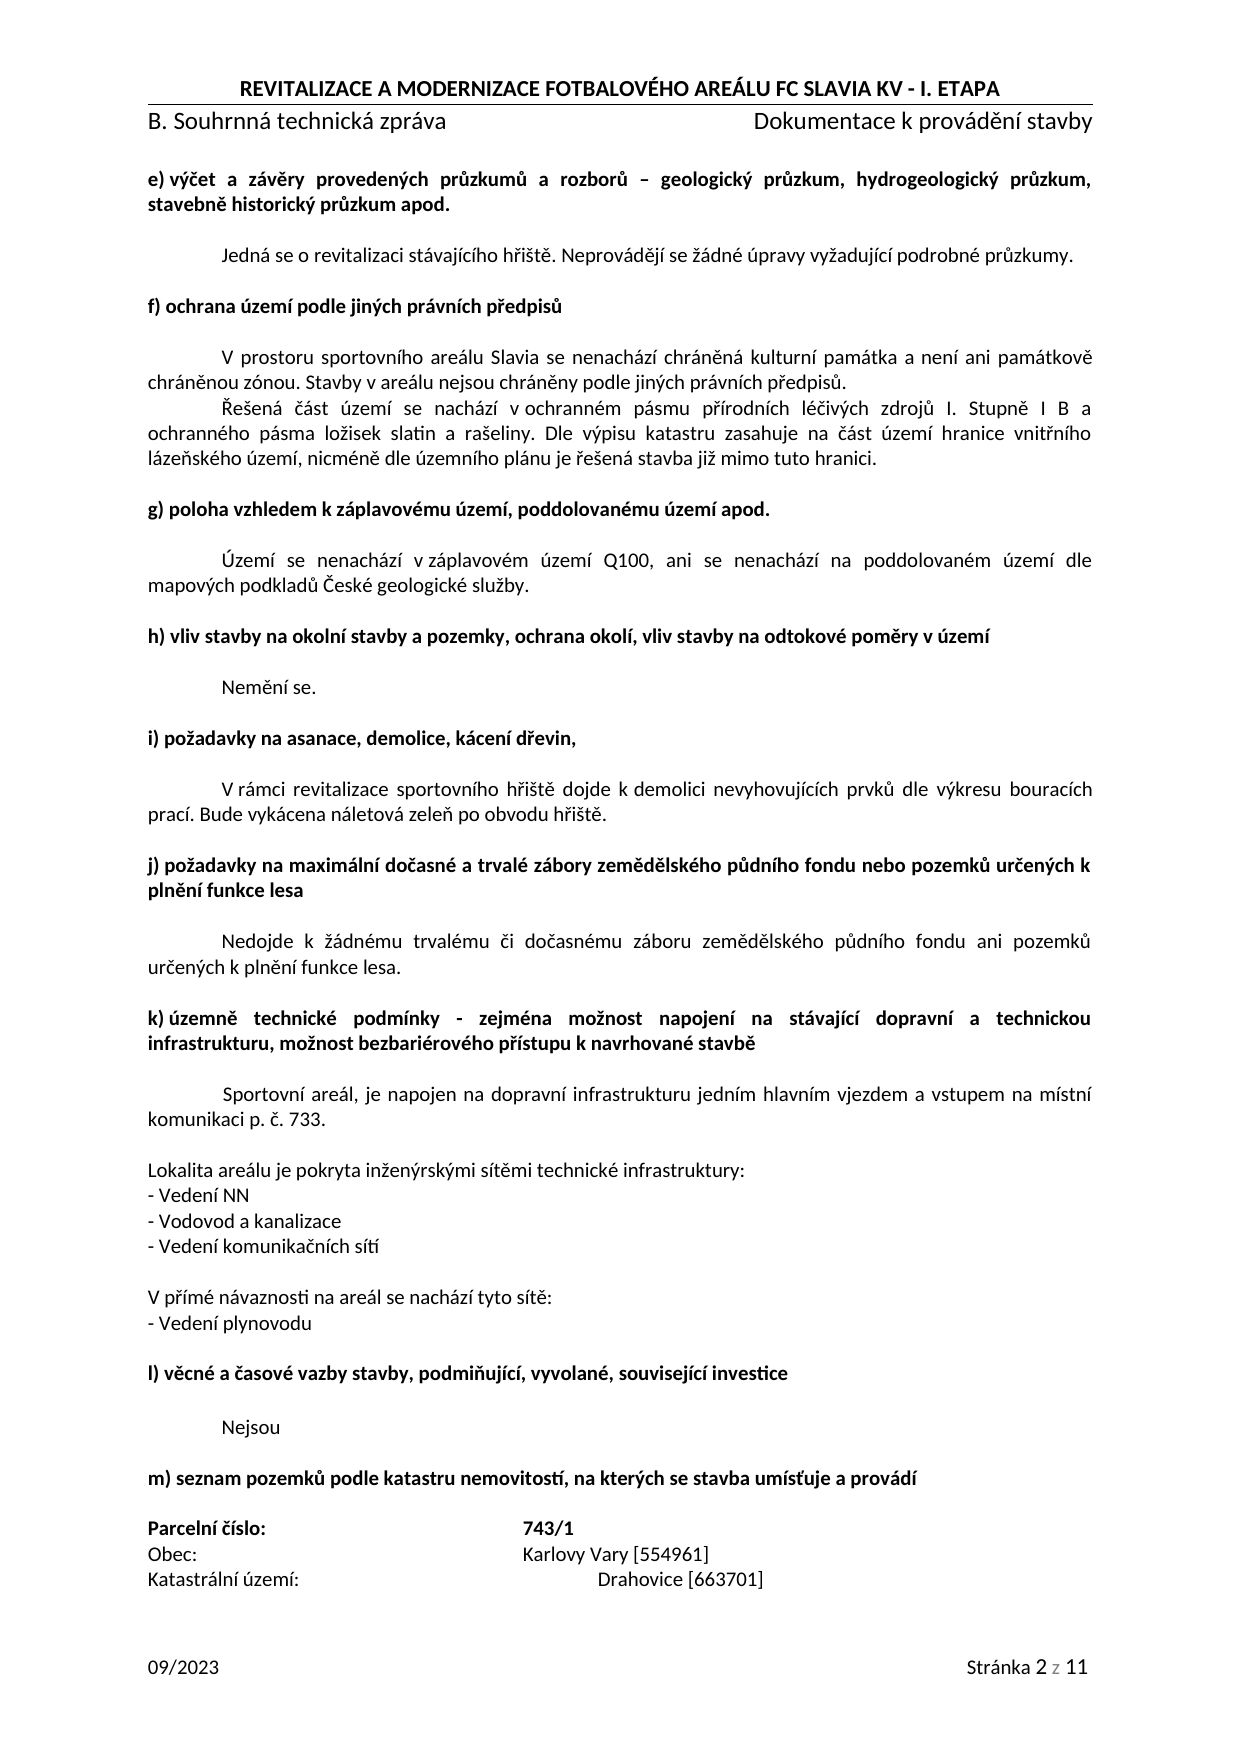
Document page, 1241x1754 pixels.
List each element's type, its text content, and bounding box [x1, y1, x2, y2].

text Řešená část území se nachází v ochranném pásmu přírodních léčivých zdrojů I. Stupně I B a ochranného pásma ložisek slatin a rašeliny. Dle výpisu katastru zasahuje na část území hranice vnitřního lázeňského území, nicméně dle územního plánu je řešená stavba již mimo tuto hranici. [148, 395, 1093, 471]
text g) poloha vzhledem k záplavovému území, poddolovanému území apod. [148, 496, 1093, 522]
text Parcelní číslo: 743/1 [148, 1516, 1093, 1541]
text - Vedení NN [148, 1183, 1093, 1208]
text i) požadavky na asanace, demolice, kácení dřevin, [148, 725, 1093, 751]
text e) výčet a závěry provedených průzkumů a rozborů – geologický průzkum, hydrogeologický průzkum, stavebně historický průzkum apod. [148, 166, 1093, 217]
text Obec: Karlovy Vary [554961] [148, 1541, 1093, 1566]
text l) věcné a časové vazby stavby, podmiňující, vyvolané, související investice [148, 1361, 1093, 1386]
text j) požadavky na maximální dočasné a trvalé zábory zemědělského půdního fondu nebo pozemků určených k plnění funkce lesa [148, 852, 1093, 903]
text Území se nenachází v záplavovém území Q100, ani se nenachází na poddolovaném území dle mapových podkladů České geologické služby. [148, 547, 1093, 598]
text V přímé návaznosti na areál se nachází tyto sítě: [148, 1284, 1093, 1310]
text Jedná se o revitalizaci stávajícího hřiště. Neprovádějí se žádné úpravy vyžadující podrobné průzkumy. [148, 242, 1093, 268]
text Sportovní areál, je napojen na dopravní infrastrukturu jedním hlavním vjezdem a vstupem na místní komunikaci p. č. 733. [148, 1081, 1093, 1132]
text - Vodovod a kanalizace [148, 1208, 1093, 1233]
text h) vliv stavby na okolní stavby a pozemky, ochrana okolí, vliv stavby na odtokové poměry v území [148, 623, 1093, 649]
text - Vedení komunikačních sítí [148, 1233, 1093, 1259]
text Nemění se. [148, 674, 1093, 700]
text Lokalita areálu je pokryta inženýrskými sítěmi technické infrastruktury: [148, 1157, 1093, 1183]
text f) ochrana území podle jiných právních předpisů [148, 293, 1093, 318]
text Nejsou [148, 1414, 1093, 1439]
text k) územně technické podmínky - zejména možnost napojení na stávající dopravní a technickou infrastrukturu, možnost bezbariérového přístupu k navrhované stavbě [148, 1005, 1093, 1056]
text m) seznam pozemků podle katastru nemovitostí, na kterých se stavba umísťuje a provádí [148, 1465, 1093, 1490]
text Katastrální území: Drahovice [663701] [148, 1566, 1093, 1592]
text Nedojde k žádnému trvalému či dočasnému záboru zemědělského půdního fondu ani pozemků určených k plnění funkce lesa. [148, 928, 1093, 979]
text - Vedení plynovodu [148, 1310, 1093, 1335]
text V prostoru sportovního areálu Slavia se nenachází chráněná kulturní památka a není ani památkově chráněnou zónou. Stavby v areálu nejsou chráněny podle jiných právních předpisů. [148, 344, 1093, 395]
text V rámci revitalizace sportovního hřiště dojde k demolici nevyhovujících prvků dle výkresu bouracích prací. Bude vykácena náletová zeleň po obvodu hřiště. [148, 776, 1093, 827]
